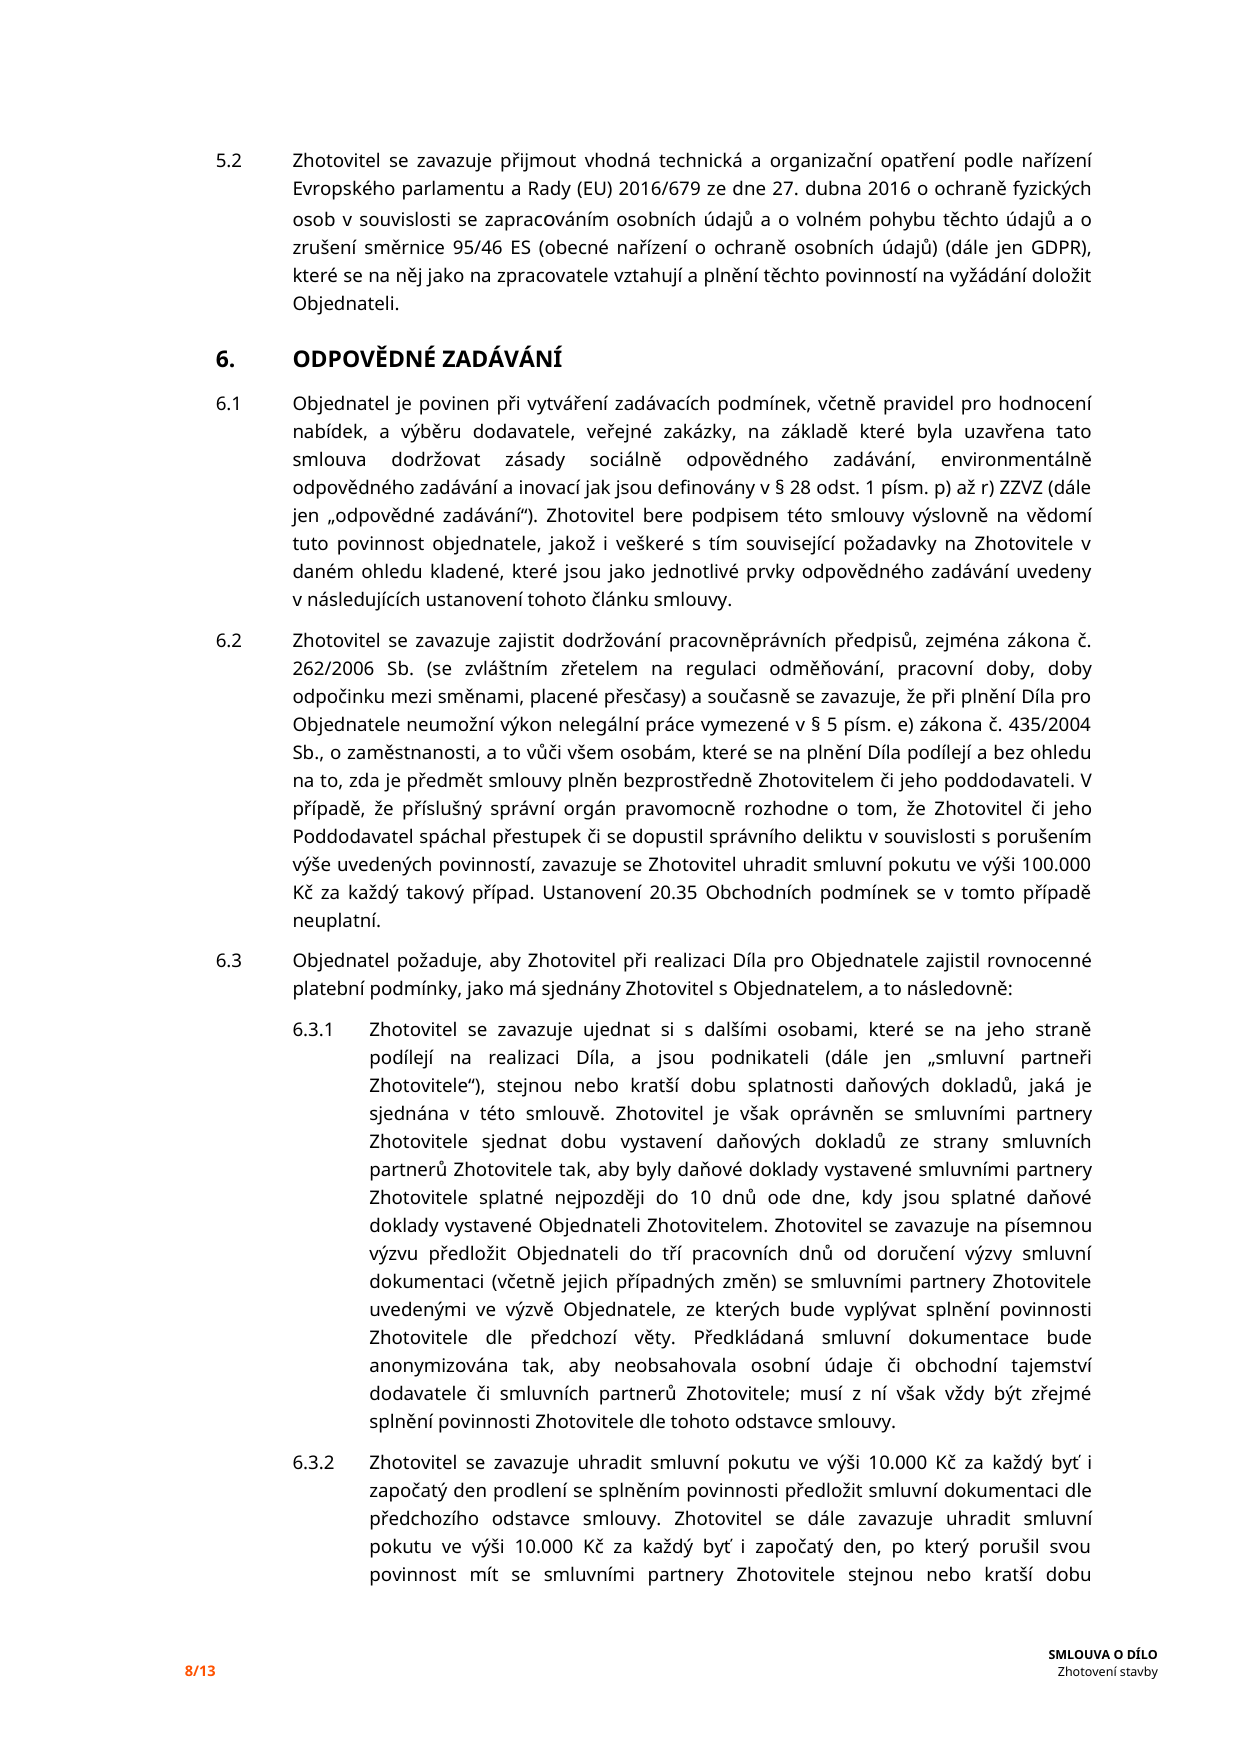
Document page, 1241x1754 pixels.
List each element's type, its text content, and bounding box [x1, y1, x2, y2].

text Zhotovitel se zavazuje ujednat si s dalšími osobami, které se na jeho straně podílejí na realizaci Díla, a jsou podnikateli (dále jen „smluvní partneři Zhotovitele“), stejnou nebo kratší dobu splatnosti daňových dokladů, jaká je sjednána v této smlouvě. Zhotovitel je však oprávněn se smluvními partnery Zhotovitele sjednat dobu vystavení daňových dokladů ze strany smluvních partnerů Zhotovitele tak, aby byly daňové doklady vystavené smluvními partnery Zhotovitele splatné nejpozději do 10 dnů ode dne, kdy jsou splatné daňové doklady vystavené Objednateli Zhotovitelem. Zhotovitel se zavazuje na písemnou výzvu předložit Objednateli do tří pracovních dnů od doručení výzvy smluvní dokumentaci (včetně jejich případných změn) se smluvními partnery Zhotovitele uvedenými ve výzvě Objednatele, ze kterých bude vyplývat splnění povinnosti Zhotovitele dle předchozí věty. Předkládaná smluvní dokumentace bude anonymizována tak, aby neobsahovala osobní údaje či obchodní tajemství dodavatele či smluvních partnerů Zhotovitele; musí z ní však vždy být zřejmé splnění povinnosti Zhotovitele dle tohoto odstavce smlouvy. [292, 1016, 1093, 1434]
text Zhotovitel se zavazuje přijmout vhodná technická a organizační opatření podle nařízení Evropského parlamentu a Rady (EU) 2016/679 ze dne 27. dubna 2016 o ochraně fyzických osob v souvislosti se zapracováním osobních údajů a o volném pohybu těchto údajů a o zrušení směrnice 95/46 ES (obecné nařízení o ochraně osobních údajů) (dále jen GDPR), které se na něj jako na zpracovatele vztahují a plnění těchto povinností na vyžádání doložit Objednateli. [216, 147, 1093, 316]
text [292, 1449, 1093, 1587]
text ODPOVĚDNÉ ZADÁVÁNÍ [216, 343, 1093, 374]
text Zhotovitel se zavazuje zajistit dodržování pracovněprávních předpisů, zejména zákona č. 262/2006 Sb. (se zvláštním zřetelem na regulaci odměňování, pracovní doby, doby odpočinku mezi směnami, placené přesčasy) a současně se zavazuje, že při plnění Díla pro Objednatele neumožní výkon nelegální práce vymezené v § 5 písm. e) zákona č. 435/2004 Sb., o zaměstnanosti, a to vůči všem osobám, které se na plnění Díla podílejí a bez ohledu na to, zda je předmět smlouvy plněn bezprostředně Zhotovitelem či jeho poddodavateli. V případě, že příslušný správní orgán pravomocně rozhodne o tom, že Zhotovitel či jeho Poddodavatel spáchal přestupek či se dopustil správního deliktu v souvislosti s porušením výše uvedených povinností, zavazuje se Zhotovitel uhradit smluvní pokutu ve výši 100.000 Kč za každý takový případ. Ustanovení 20.35 Obchodních podmínek se v tomto případě neuplatní. [216, 627, 1093, 933]
text Objednatel je povinen při vytváření zadávacích podmínek, včetně pravidel pro hodnocení nabídek, a výběru dodavatele, veřejné zakázky, na základě které byla uzavřena tato smlouva dodržovat zásady sociálně odpovědného zadávání, environmentálně odpovědného zadávání a inovací jak jsou definovány v § 28 odst. 1 písm. p) až r) ZZVZ (dále jen „odpovědné zadávání“). Zhotovitel bere podpisem této smlouvy výslovně na vědomí tuto povinnost objednatele, jakož i veškeré s tím související požadavky na Zhotovitele v daném ohledu kladené, které jsou jako jednotlivé prvky odpovědného zadávání uvedeny v následujících ustanovení tohoto článku smlouvy. [216, 390, 1093, 612]
text Objednatel požaduje, aby Zhotovitel při realizaci Díla pro Objednatele zajistil rovnocenné platební podmínky, jako má sjednány Zhotovitel s Objednatelem, a to následovně: [216, 948, 1093, 1001]
